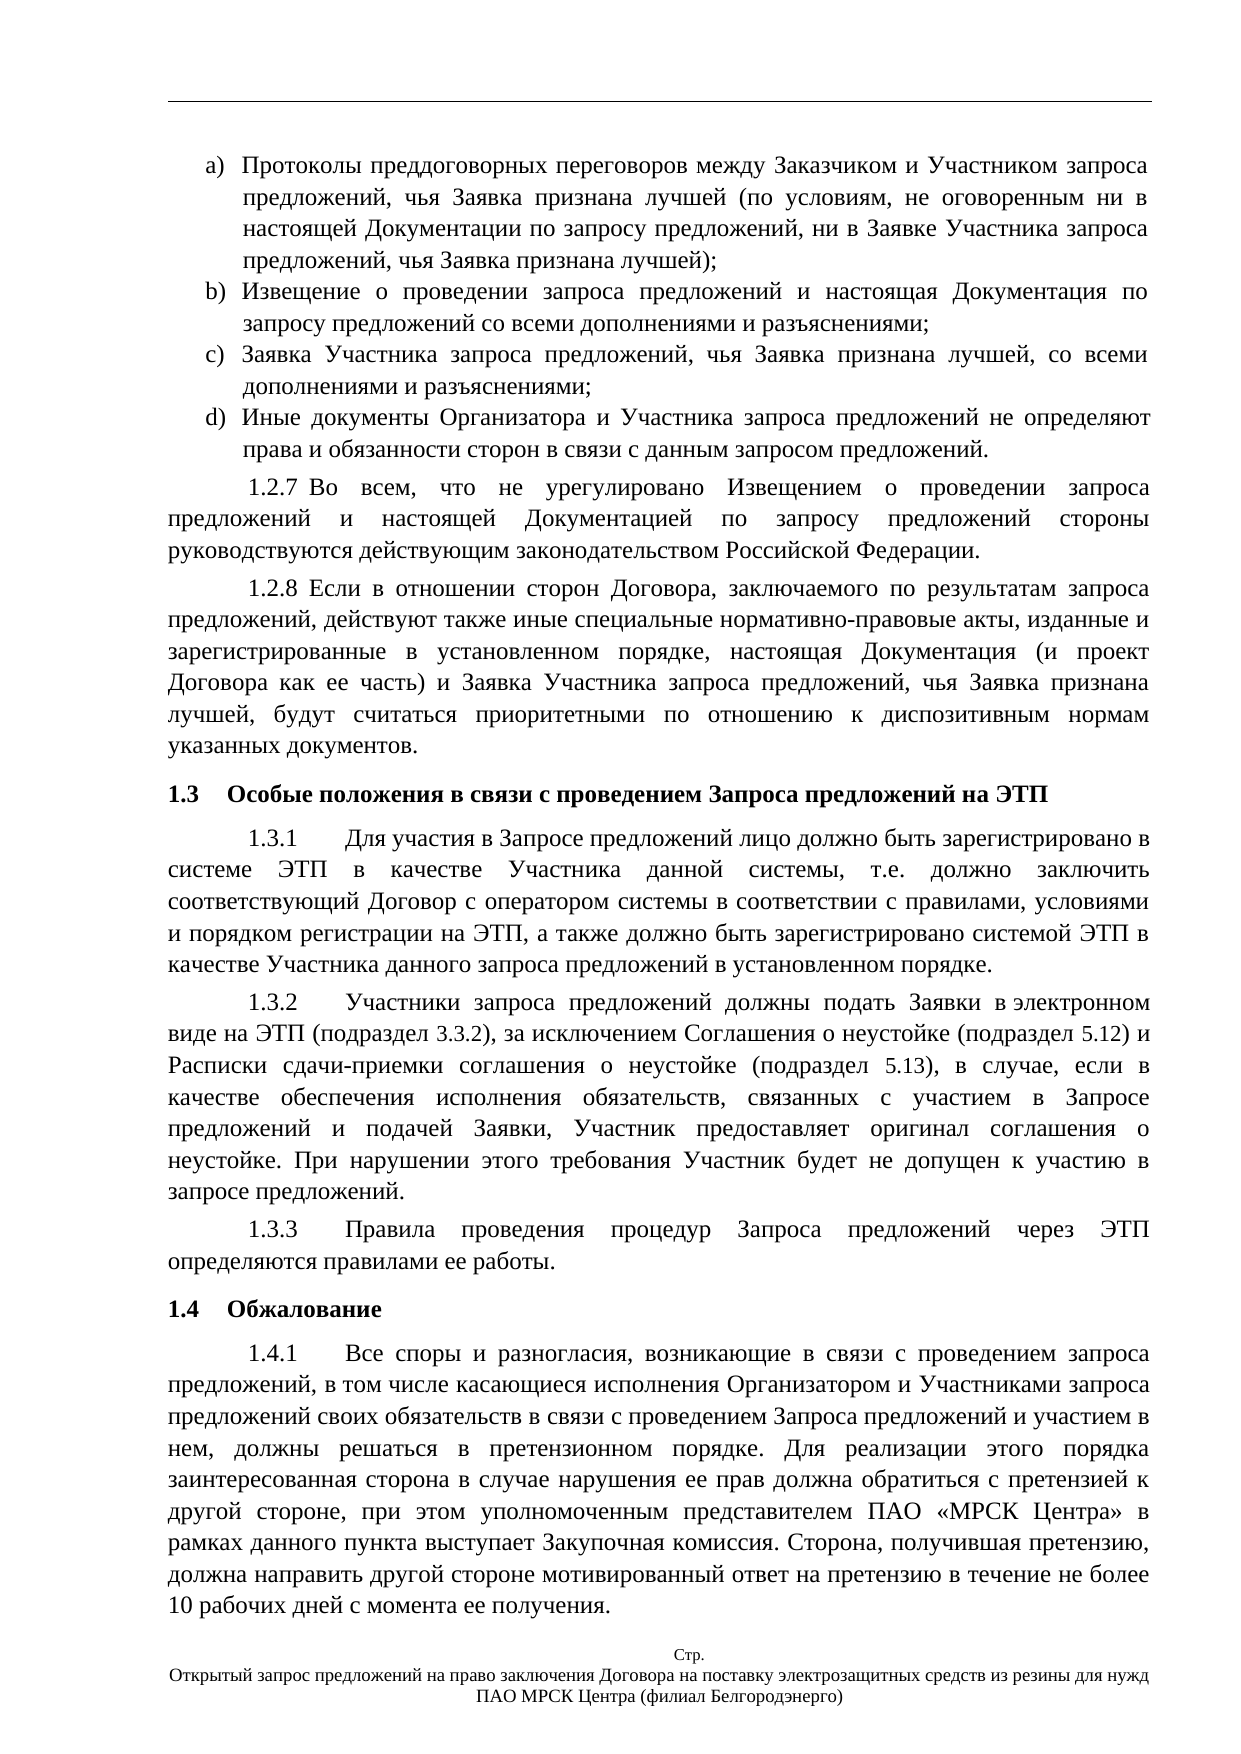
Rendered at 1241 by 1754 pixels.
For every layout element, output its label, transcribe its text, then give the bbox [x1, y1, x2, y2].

list Правила проведения процедур Запроса предложений через ЭТП определяются правилами ее работы. [168, 1214, 1150, 1274]
list Протоколы преддоговорных переговоров между Заказчиком и Участником запроса предложений, чья Заявка признана лучшей (по условиям, не оговоренным ни в настоящей Документации по запросу предложений, ни в Заявке Участника запроса предложений, чья Заявка признана лучшей); [205, 150, 1149, 273]
list Для участия в Запросе предложений лицо должно быть зарегистрировано в системе ЭТП в качестве Участника данной системы, т.е. должно заключить соответствующий Договор с оператором системы в соответствии с правилами, условиями и порядком регистрации на ЭТП, а также должно быть зарегистрировано системой ЭТП в качестве Участника данного запроса предложений в установленном порядке. [168, 823, 1150, 978]
list Извещение о проведении запроса предложений и настоящая Документация по запросу предложений со всеми дополнениями и разъяснениями; [205, 276, 1148, 337]
list Участники запроса предложений должны подать Заявки в электронном виде на ЭТП (подраздел 3.3.2), за исключением Соглашения о неустойке (подраздел 5.12) и Расписки сдачи-приемки соглашения о неустойке (подраздел 5.13), в случае, если в качестве обеспечения исполнения обязательств, связанных с участием в Запросе предложений и подачей Заявки, Участник предоставляет оригинал соглашения о неустойке. При нарушении этого требования Участник будет не допущен к участию в запросе предложений. [168, 987, 1150, 1205]
list Заявка Участника запроса предложений, чья Заявка признана лучшей, со всеми дополнениями и разъяснениями; [205, 339, 1148, 400]
list Все споры и разногласия, возникающие в связи с проведением запроса предложений, в том числе касающиеся исполнения Организатором и Участниками запроса предложений своих обязательств в связи с проведением Запроса предложений и участием в нем, должны решаться в претензионном порядке. Для реализации этого порядка заинтересованная сторона в случае нарушения ее прав должна обратиться с претензией к другой стороне, при этом уполномоченным представителем ПАО «МРСК Центра» в рамках данного пункта выступает Закупочная комиссия. Сторона, получившая претензию, должна направить другой стороне мотивированный ответ на претензию в течение не более 10 рабочих дней с момента ее получения. [168, 1338, 1150, 1619]
list Если в отношении сторон Договора, заключаемого по результатам запроса предложений, действуют также иные специальные нормативно-правовые акты, изданные и зарегистрированные в установленном порядке, настоящая Документация (и проект Договора как ее часть) и Заявка Участника запроса предложений, чья Заявка признана лучшей, будут считаться приоритетными по отношению к диспозитивным нормам указанных документов. [168, 573, 1150, 759]
list Во всем, что не урегулировано Извещением о проведении запроса предложений и настоящей Документацией по запросу предложений стороны руководствуются действующим законодательством Российской Федерации. [168, 472, 1150, 564]
subtitle Особые положения в связи с проведением Запроса предложений на ЭТП [168, 779, 1152, 808]
subtitle Обжалование [168, 1294, 1152, 1323]
list Иные документы Организатора и Участника запроса предложений не определяют права и обязанности сторон в связи с данным запросом предложений. [205, 402, 1152, 463]
